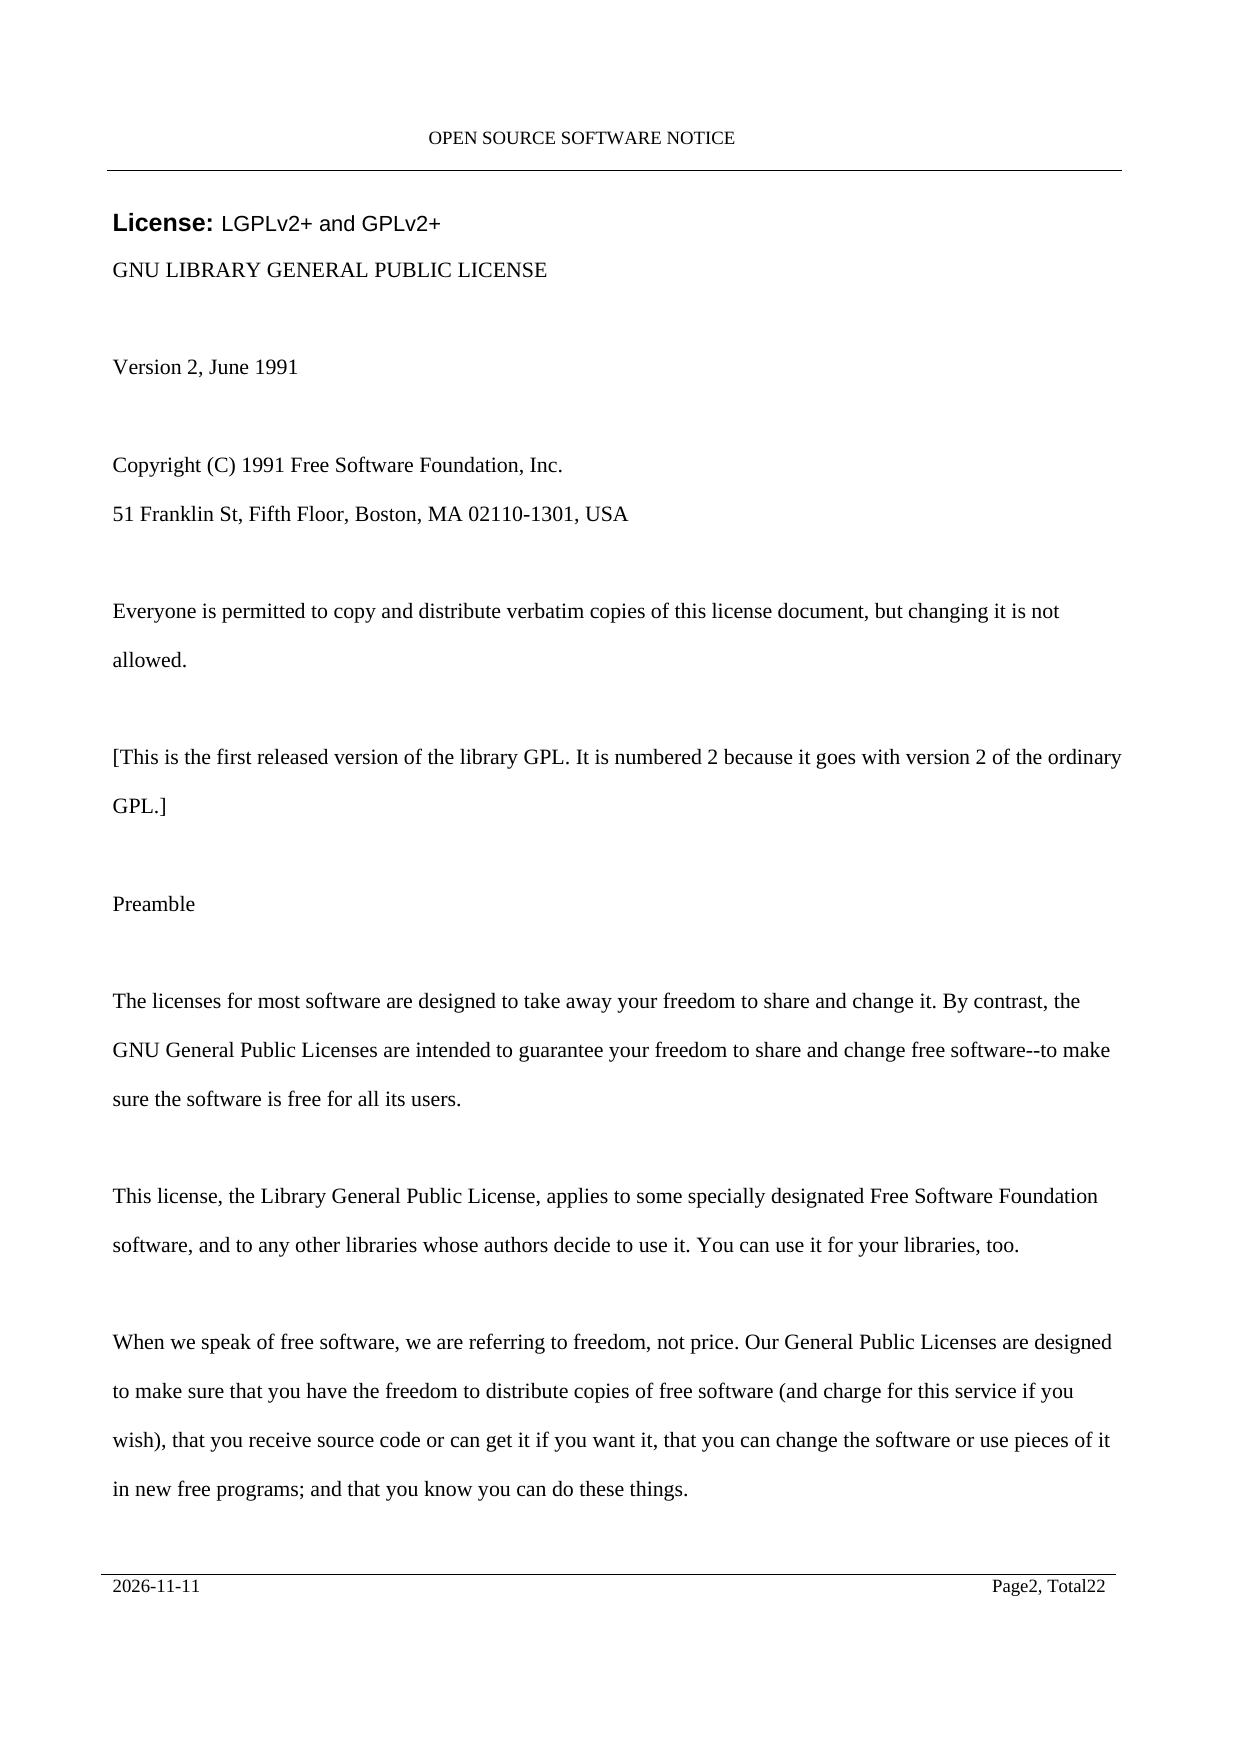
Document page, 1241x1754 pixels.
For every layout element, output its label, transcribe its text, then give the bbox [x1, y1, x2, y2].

text License: LGPLv2+ and GPLv2+ [112, 206, 1128, 239]
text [112, 253, 1128, 1504]
